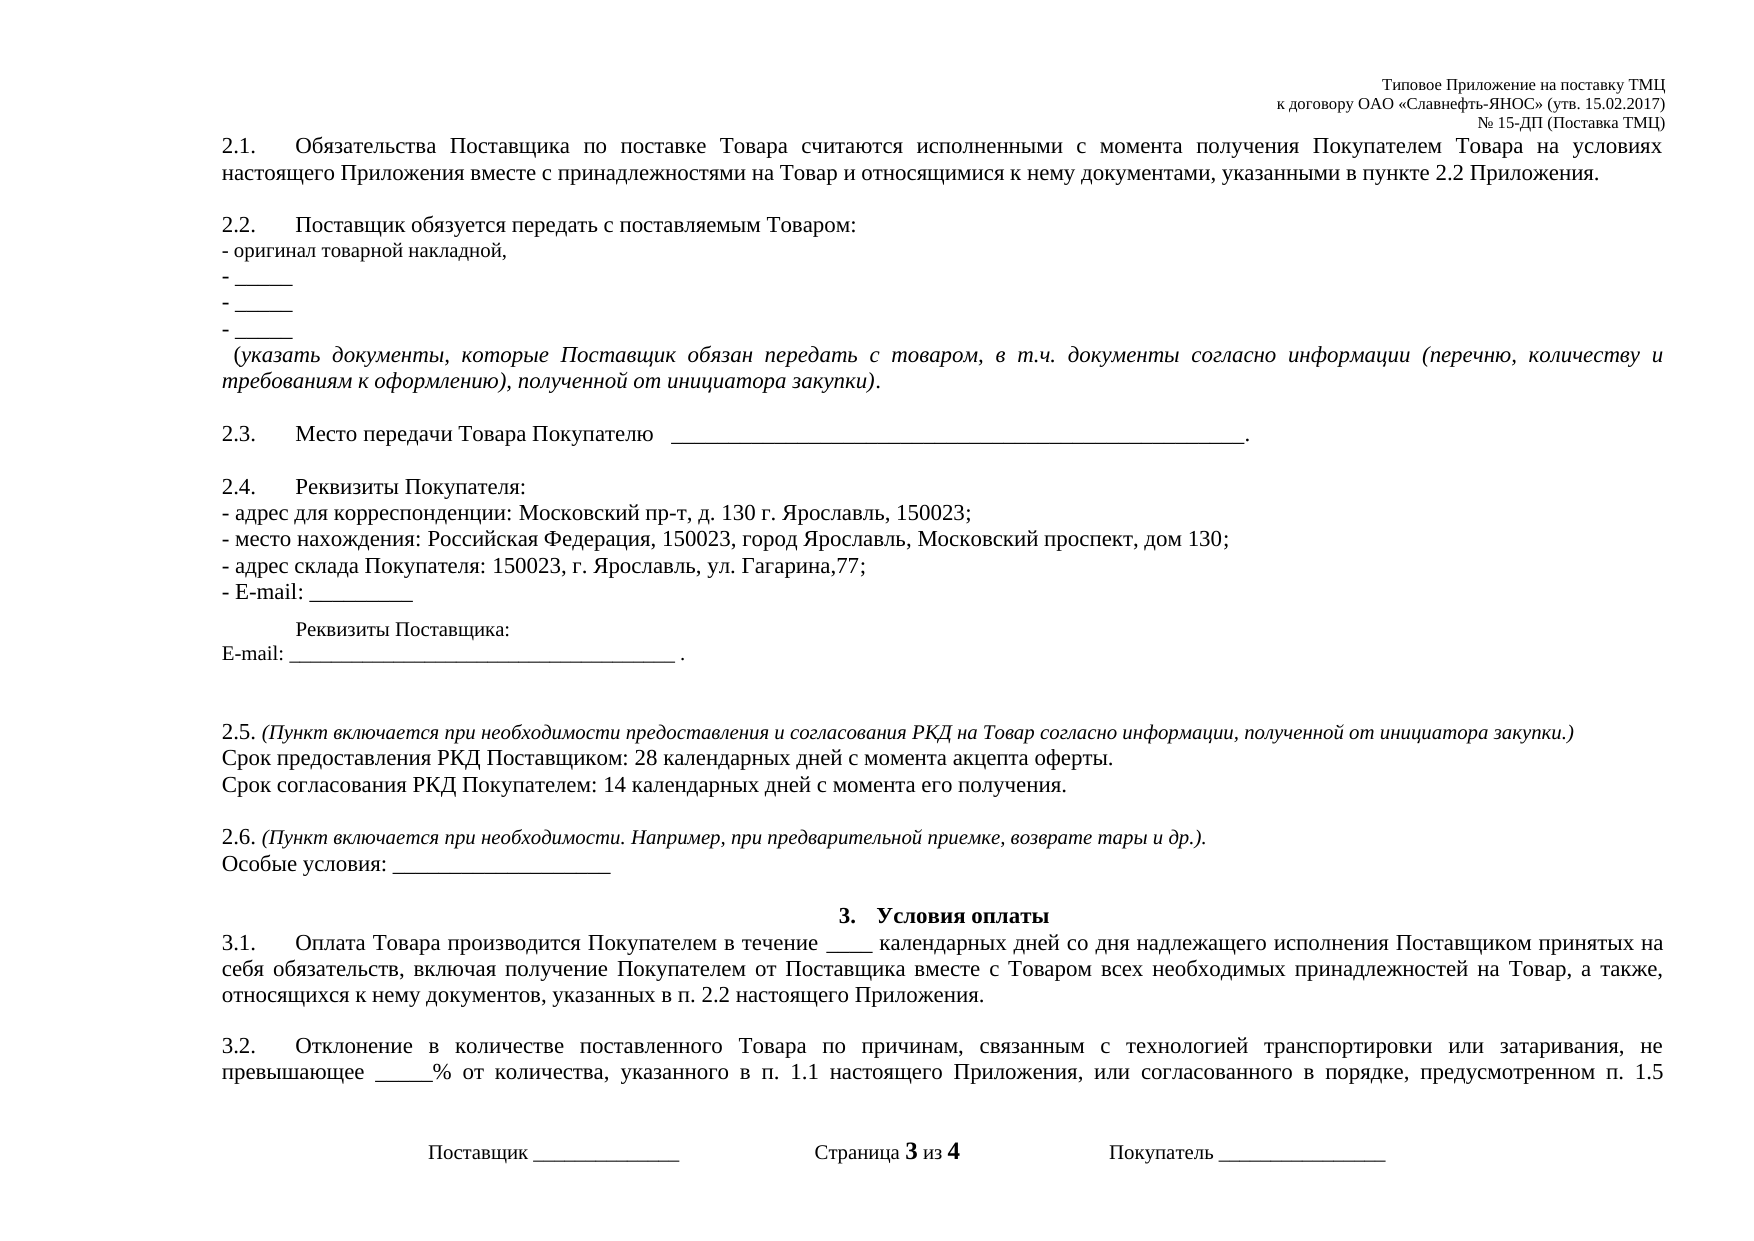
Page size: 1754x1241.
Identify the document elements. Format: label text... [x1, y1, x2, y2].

text 2.1. Обязательства Поставщика по поставке Товара считаются исполненными с момента получения Покупателем Товара на условиях настоящего Приложения вместе с принадлежностями на Товар и относящимися к нему документами, указанными в пункте 2.2 Приложения. [222, 132, 1665, 185]
text - место нахождения: ; [222, 526, 1665, 552]
text 3.1. Оплата Товара производится Покупателем в течение календарных дней со дня надлежащего исполнения Поставщиком принятых на себя обязательств, включая получение Покупателем от Поставщика вместе с Товаром всех необходимых принадлежностей на Товар, а также, относящихся к нему документов, указанных в п. 2.2 настоящего Приложения. [222, 929, 1665, 1008]
text 2.3. Место передачи Товара Покупателю . [222, 420, 1665, 446]
text 2.4. Реквизиты Покупателя: [222, 473, 1665, 499]
text 2.2. Поставщик обязуется передать с поставляемым Товаром: [222, 212, 1665, 238]
text - E-mail: [222, 578, 1665, 604]
list Условия оплаты [223, 902, 1665, 929]
text - адрес склада Покупателя: ; [222, 552, 1665, 578]
text - адрес для корреспонденции: ; [222, 499, 1665, 526]
